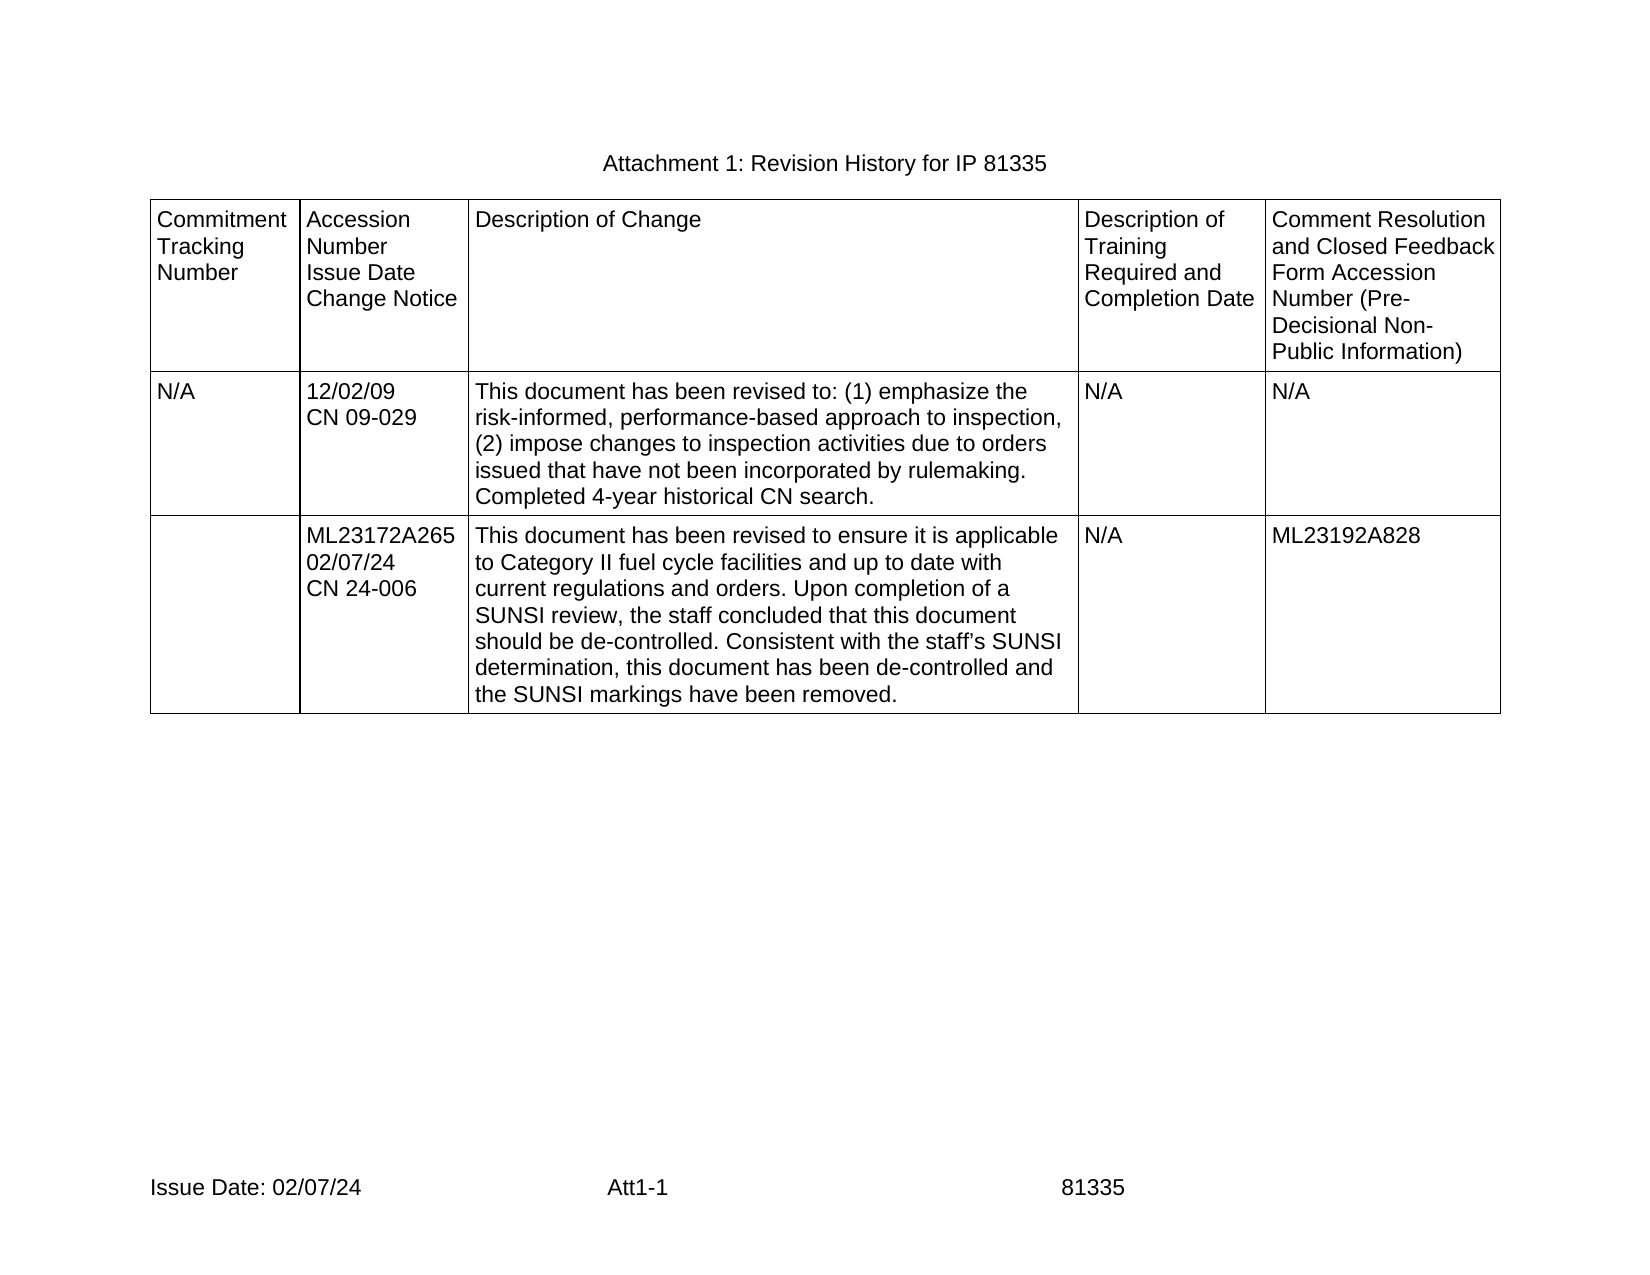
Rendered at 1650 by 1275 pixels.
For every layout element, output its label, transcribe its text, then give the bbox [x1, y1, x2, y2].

table_header Comment Resolution and Closed Feedback Form Accession Number (Pre-Decisional Non-Public Information) [1266, 200, 1500, 371]
title Attachment 1: Revision History for IP 81335 [150, 150, 1500, 176]
table_cell ML23172A265 02/07/24 CN 24-006 [301, 516, 468, 713]
table_cell ML23192A828 [1266, 516, 1500, 713]
table_cell N/A [1266, 372, 1500, 515]
table_cell N/A [1079, 372, 1265, 515]
table_cell This document has been revised to ensure it is applicable to Category II fuel cycle facilities and up to date with current regulations and orders. Upon completion of a SUNSI review, the staff concluded that this document should be de-controlled. Consistent with the staff’s SUNSI determination, this document has been de-controlled and the SUNSI markings have been removed. [469, 516, 1078, 713]
table_cell N/A [151, 372, 299, 515]
table_header Accession Number Issue Date Change Notice [301, 200, 468, 371]
table_header Commitment Tracking Number [151, 200, 299, 371]
table_cell 12/02/09 CN 09-029 [301, 372, 468, 515]
table_cell This document has been revised to: (1) emphasize the risk-informed, performance-based approach to inspection, (2) impose changes to inspection activities due to orders issued that have not been incorporated by rulemaking. Completed 4-year historical CN search. [469, 372, 1078, 515]
table_header Description of Training Required and Completion Date [1079, 200, 1265, 371]
table_cell [151, 516, 299, 713]
table_cell N/A [1079, 516, 1265, 713]
table_header Description of Change [469, 200, 1078, 371]
